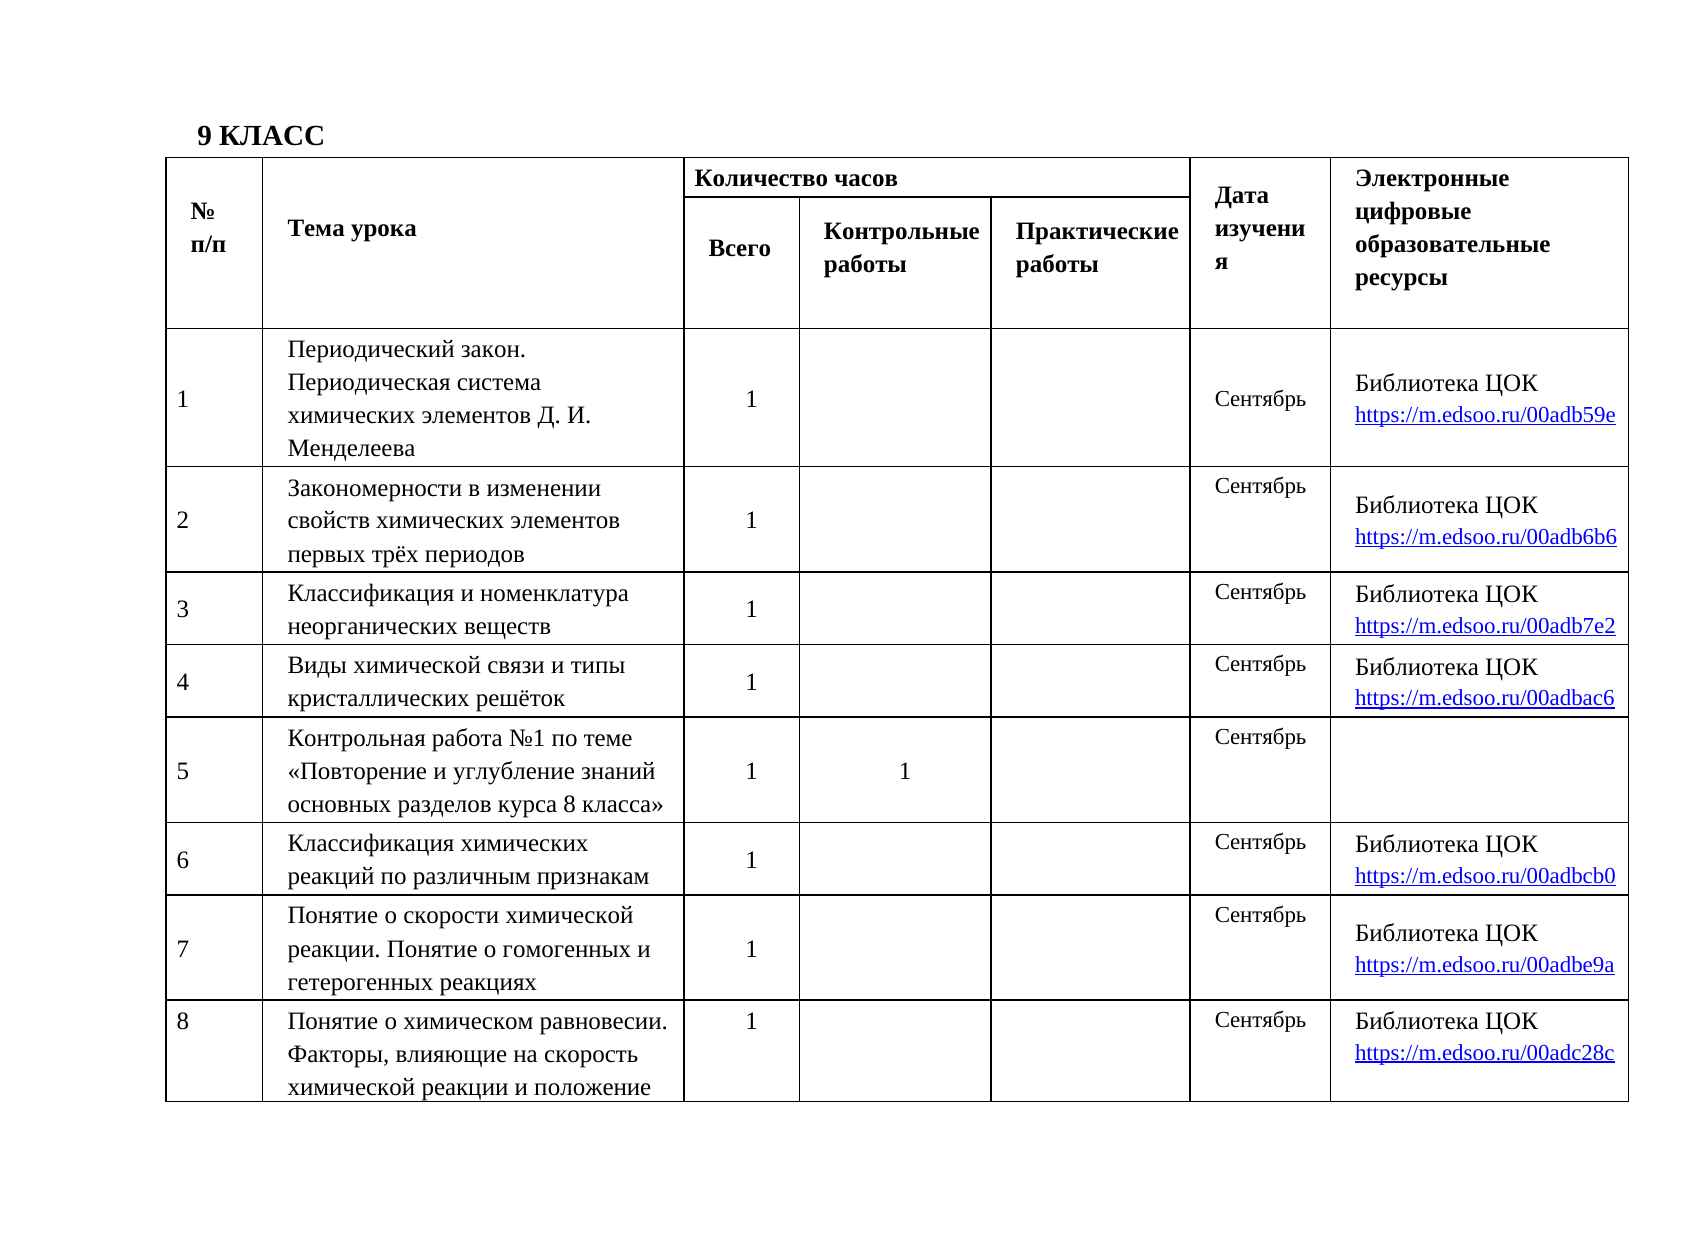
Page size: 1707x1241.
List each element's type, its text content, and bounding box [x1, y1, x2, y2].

table_cell 1 [685, 1001, 799, 1101]
table_cell [992, 467, 1189, 571]
table_cell Библиотека ЦОК https://m.edsoo.ru/00adbcb0 [1331, 823, 1628, 894]
table_cell [992, 823, 1189, 894]
table_cell Всего [685, 198, 799, 327]
table_cell Библиотека ЦОК https://m.edsoo.ru/00adb59e [1331, 329, 1628, 466]
table_header № п/п [167, 158, 262, 327]
table_cell [992, 896, 1189, 999]
table_header Количество часов [685, 158, 1189, 196]
table_cell 2 [167, 467, 262, 571]
table_cell Понятие о скорости химической реакции. Понятие о гомогенных и гетерогенных реакциях [263, 896, 683, 999]
table_cell [800, 645, 990, 716]
table_cell [800, 573, 990, 644]
table_cell 1 [167, 329, 262, 466]
table_cell Библиотека ЦОК https://m.edsoo.ru/00adb6b6 [1331, 467, 1628, 571]
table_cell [1331, 1001, 1628, 1101]
table_cell 1 [685, 896, 799, 999]
table_cell Библиотека ЦОК https://m.edsoo.ru/00adbe9a [1331, 896, 1628, 999]
table_cell 3 [167, 573, 262, 644]
table_cell Сентябрь [1191, 1001, 1330, 1101]
table_cell Виды химической связи и типы кристаллических решёток [263, 645, 683, 716]
table_cell 1 [685, 467, 799, 571]
table_cell Библиотека ЦОК https://m.edsoo.ru/00adb7e2 [1331, 573, 1628, 644]
table_cell [800, 823, 990, 894]
table_cell 1 [685, 573, 799, 644]
table_header Электронные цифровые образовательные ресурсы [1331, 158, 1628, 327]
table_cell Классификация и номенклатура неорганических веществ [263, 573, 683, 644]
table_cell Контрольные работы [800, 198, 990, 327]
table_cell Сентябрь [1191, 896, 1330, 999]
text 9 КЛАСС [190, 118, 1618, 152]
table_cell Сентябрь [1191, 573, 1330, 644]
table_cell 1 [685, 718, 799, 821]
table_cell 1 [685, 329, 799, 466]
table_cell Сентябрь [1191, 645, 1330, 716]
table_cell Периодический закон. Периодическая система химических элементов Д. И. Менделеева [263, 329, 683, 466]
table_cell 1 [685, 645, 799, 716]
table_cell [992, 718, 1189, 821]
table_cell 1 [685, 823, 799, 894]
table_cell Классификация химических реакций по различным признакам [263, 823, 683, 894]
table_cell [992, 573, 1189, 644]
table_cell Контрольная работа №1 по теме «Повторение и углубление знаний основных разделов курса 8 класса» [263, 718, 683, 821]
table_cell 6 [167, 823, 262, 894]
table_cell 1 [800, 718, 990, 821]
table_cell [800, 467, 990, 571]
table_cell [800, 896, 990, 999]
table_cell [992, 329, 1189, 466]
table_header Тема урока [263, 158, 683, 327]
table_cell 8 [167, 1001, 262, 1101]
table_cell [992, 1001, 1189, 1101]
table_cell [992, 645, 1189, 716]
table_cell [800, 329, 990, 466]
table_cell [800, 1001, 990, 1101]
table_cell Практические работы [992, 198, 1189, 327]
table_cell 7 [167, 896, 262, 999]
table_cell Библиотека ЦОК https://m.edsoo.ru/00adbac6 [1331, 645, 1628, 716]
table_cell 4 [167, 645, 262, 716]
table_cell Сентябрь [1191, 467, 1330, 571]
table_header Дата изучения [1191, 158, 1330, 327]
table_cell Сентябрь [1191, 823, 1330, 894]
table_cell Закономерности в изменении свойств химических элементов первых трёх периодов [263, 467, 683, 571]
table_cell 5 [167, 718, 262, 821]
table_cell [1331, 718, 1628, 821]
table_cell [263, 1001, 683, 1101]
table_cell Сентябрь [1191, 718, 1330, 821]
table_cell Сентябрь [1191, 329, 1330, 466]
